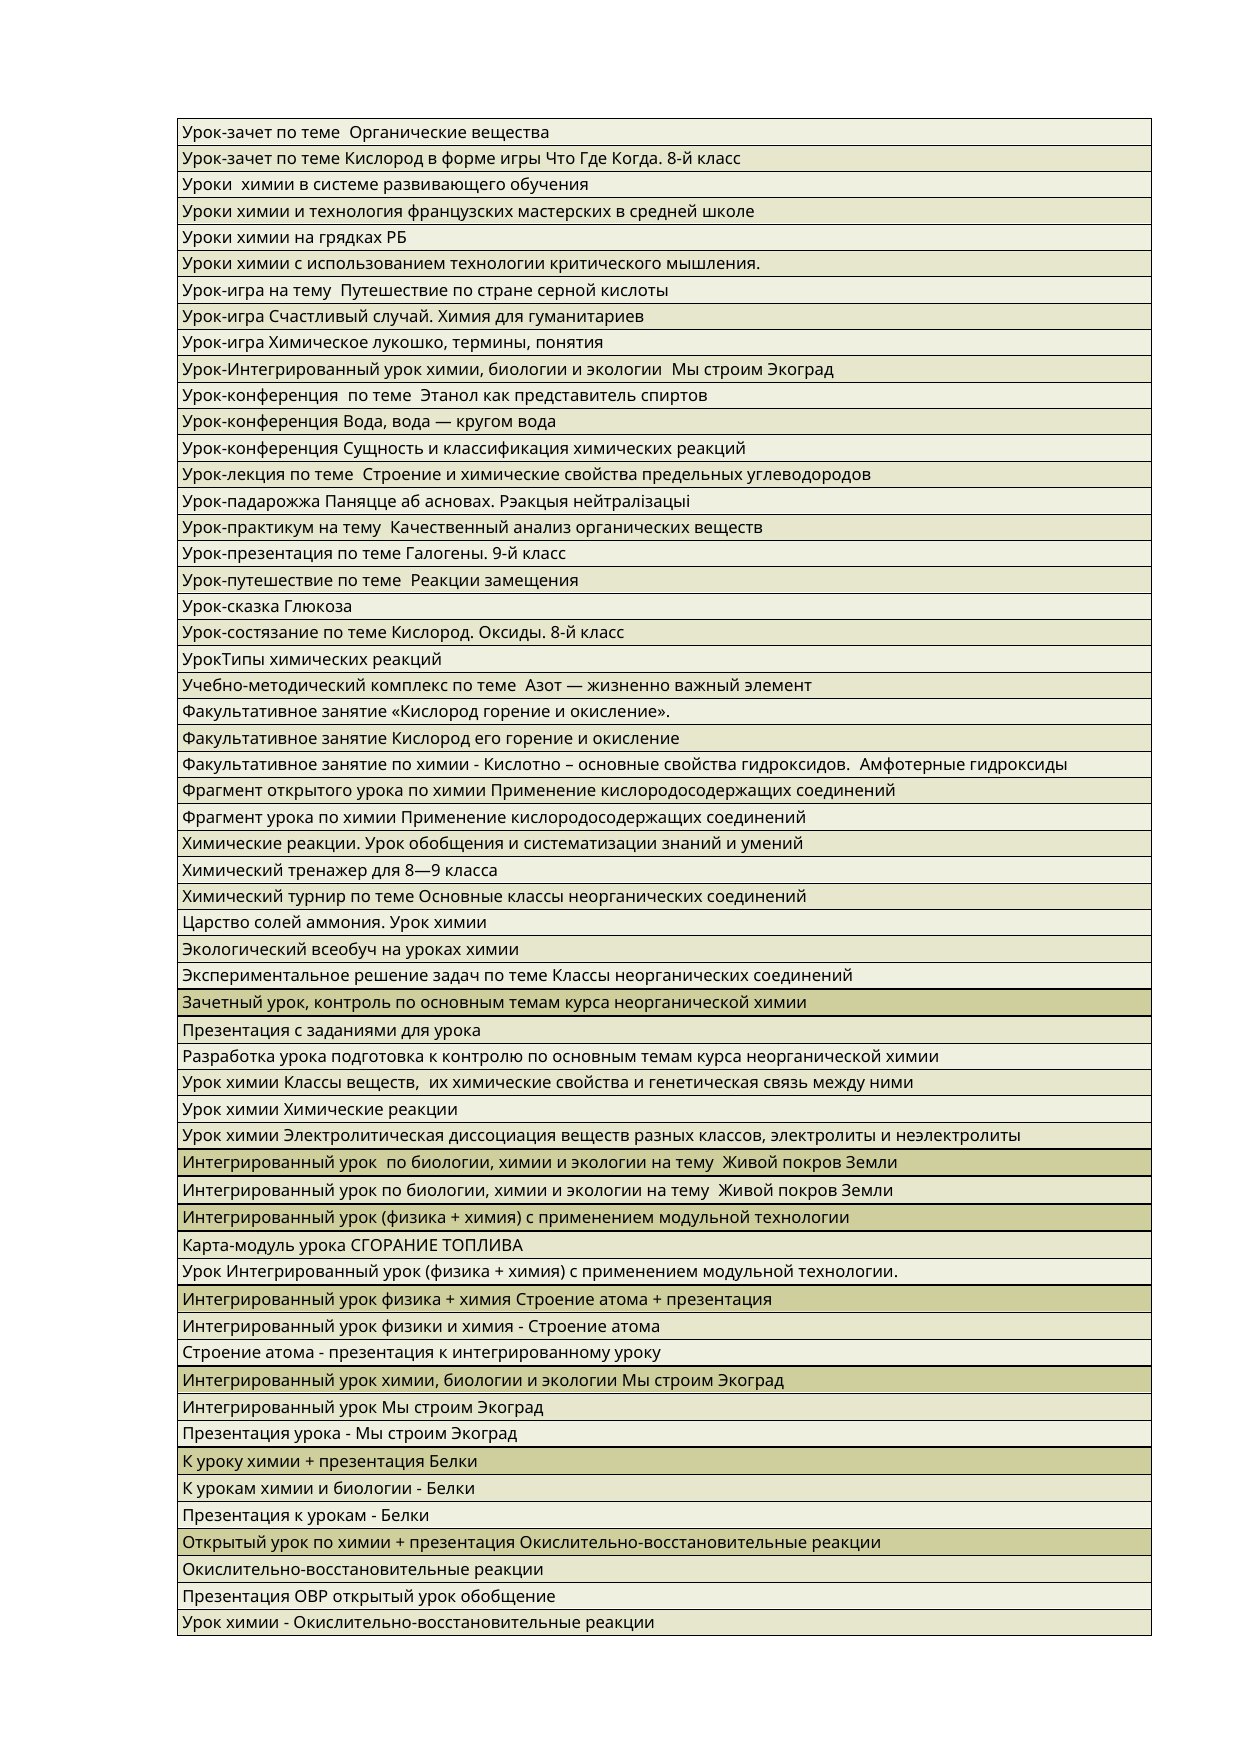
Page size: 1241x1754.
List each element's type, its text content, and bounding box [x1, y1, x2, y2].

table_cell Фрагмент урока по химии Применение кислородосодержащих соединений [178, 804, 1151, 830]
table_cell Урок-конференция по теме Этанол как представитель спиртов [178, 383, 1151, 408]
table_cell Строение атома - презентация к интегрированному уроку [178, 1340, 1151, 1365]
table_cell Уроки химии и технология французских мастерских в средней школе [178, 198, 1151, 223]
table_cell Урок-лекция по теме Строение и химические свойства предельных углеводородов [178, 462, 1151, 487]
table_cell Презентация урока - Мы строим Экоград [178, 1421, 1151, 1446]
table_cell Презентация ОВР открытый урок обобщение [178, 1583, 1151, 1608]
table_cell Интегрированный урок (физика + химия) с применением модульной технологии [178, 1205, 1151, 1230]
table_cell Урок-состязание по теме Кислород. Оксиды. 8-й класс [178, 620, 1151, 645]
table_cell Урок-конференция Вода, вода — кругом вода [178, 409, 1151, 434]
table_cell Интегрированный урок физики и химия - Строение атома [178, 1313, 1151, 1339]
table_cell Урок-игра Химическое лукошко, термины, понятия [178, 330, 1151, 355]
table_cell Урок-игра на тему Путешествие по стране серной кислоты [178, 277, 1151, 303]
table_cell Экспериментальное решение задач по теме Классы неорганических соединений [178, 963, 1151, 988]
table_cell Факультативное занятие «Кислород горение и окисление». [178, 699, 1151, 724]
table_cell Урок химии Химические реакции [178, 1096, 1151, 1122]
table_cell К урокам химии и биологии - Белки [178, 1475, 1151, 1501]
table_cell Урок химии Электролитическая диссоциация веществ разных классов, электролиты и неэлектролиты [178, 1123, 1151, 1148]
table_cell Интегрированный урок Мы строим Экоград [178, 1394, 1151, 1420]
table_cell Химический тренажер для 8—9 класса [178, 857, 1151, 882]
table_cell Интегрированный урок по биологии, химии и экологии на тему Живой покров Земли [178, 1150, 1151, 1175]
table_cell Урок химии Классы веществ, их химические свойства и генетическая связь между ними [178, 1070, 1151, 1095]
table_cell Урок-зачет по теме Органические вещества [178, 119, 1151, 144]
table_cell Карта-модуль урока СГОРАНИЕ ТОПЛИВА [178, 1232, 1151, 1258]
table_cell Урок-конференция Сущность и классификация химических реакций [178, 435, 1151, 461]
table_cell Учебно-методический комплекс по теме Азот — жизненно важный элемент [178, 673, 1151, 698]
table_cell Урок-Интегрированный урок химии, биологии и экологии Мы строим Экоград [178, 356, 1151, 382]
table_cell Урок химии - Окислительно-восстановительные реакции [178, 1610, 1151, 1635]
table_cell Презентация к урокам - Белки [178, 1502, 1151, 1527]
table_cell Уроки химии на грядках РБ [178, 225, 1151, 250]
table_cell Окислительно-восстановительные реакции [178, 1556, 1151, 1582]
table_cell Урок-игра Счастливый случай. Химия для гуманитариев [178, 304, 1151, 329]
table_cell Факультативное занятие по химии - Кислотно – основные свойства гидроксидов. Амфотерные гидроксиды [178, 752, 1151, 777]
table_cell Презентация с заданиями для урока [178, 1017, 1151, 1043]
table_cell Урок-путешествие по теме Реакции замещения [178, 567, 1151, 592]
table_cell Урок-практикум на тему Качественный анализ органических веществ [178, 515, 1151, 540]
table_cell Разработка урока подготовка к контролю по основным темам курса неорганической химии [178, 1044, 1151, 1069]
table_cell Химические реакции. Урок обобщения и систематизации знаний и умений [178, 831, 1151, 856]
table_cell Интегрированный урок химии, биологии и экологии Мы строим Экоград [178, 1367, 1151, 1392]
table_cell Открытый урок по химии + презентация Окислительно-восстановительные реакции [178, 1529, 1151, 1555]
table_cell Химический турнир по теме Основные классы неорганических соединений [178, 884, 1151, 909]
table_cell Уроки химии с использованием технологии критического мышления. [178, 251, 1151, 276]
table_cell Урок Интегрированный урок (физика + химия) с применением модульной технологии. [178, 1259, 1151, 1284]
table_cell Интегрированный урок физика + химия Строение атома + презентация [178, 1286, 1151, 1311]
table_cell Факультативное занятие Кислород его горение и окисление [178, 725, 1151, 751]
table_cell Царство солей аммония. Урок химии [178, 910, 1151, 935]
table_cell Урок-сказка Глюкоза [178, 594, 1151, 619]
table_cell Зачетный урок, контроль по основным темам курса неорганической химии [178, 990, 1151, 1015]
table_cell Экологический всеобуч на уроках химии [178, 936, 1151, 961]
table_cell Урок-падарожжа Паняцце аб асновах. Рэакцыя нейтралізацыі [178, 488, 1151, 513]
table_cell УрокТипы химических реакций [178, 646, 1151, 672]
table_cell Фрагмент открытого урока по химии Применение кислородосодержащих соединений [178, 778, 1151, 803]
table_cell Урок-презентация по теме Галогены. 9-й класс [178, 541, 1151, 566]
table_cell Уроки химии в системе развивающего обучения [178, 172, 1151, 197]
table_cell Интегрированный урок по биологии, химии и экологии на тему Живой покров Земли [178, 1177, 1151, 1203]
table_cell К уроку химии + презентация Белки [178, 1448, 1151, 1474]
table_cell Урок-зачет по теме Кислород в форме игры Что Где Когда. 8-й класс [178, 146, 1151, 171]
